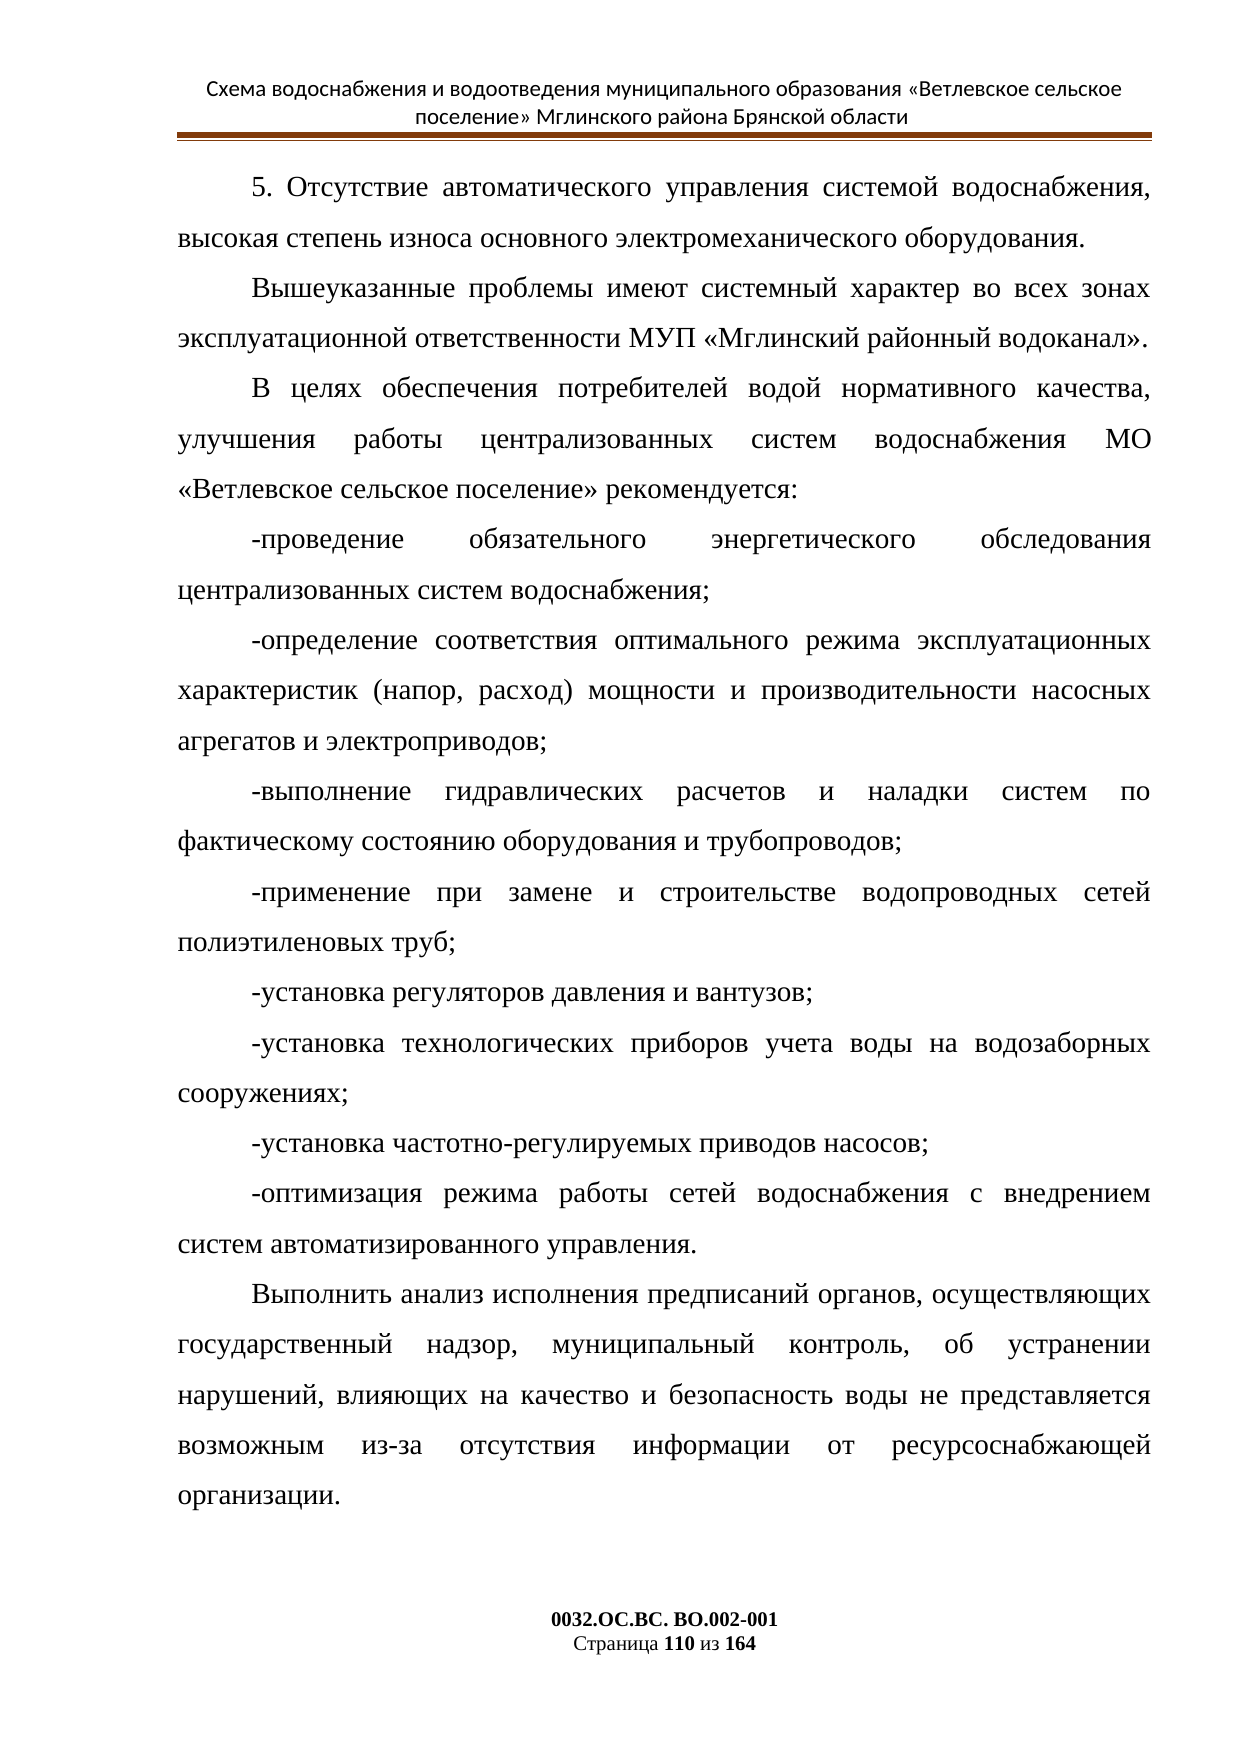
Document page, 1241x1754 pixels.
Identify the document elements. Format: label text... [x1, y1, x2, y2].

text -оптимизация режима работы сетей водоснабжения с внедрением систем автоматизированного управления. [177, 1176, 1152, 1259]
text -применение при замене и строительстве водопроводных сетей полиэтиленовых труб; [177, 874, 1152, 958]
text -установка регуляторов давления и вантузов; [177, 974, 1152, 1008]
text Выполнить анализ исполнения предписаний органов, осуществляющих государственный надзор, муниципальный контроль, об устранении нарушений, влияющих на качество и безопасность воды не представляется возможным из-за отсутствия информации от ресурсоснабжающей организации. [177, 1276, 1152, 1511]
list Вышеуказанные проблемы имеют системный характер во всех зонах эксплуатационной ответственности МУП «Мглинский районный водоканал». [177, 270, 1152, 354]
text -проведение обязательного энергетического обследования централизованных систем водоснабжения; [177, 522, 1152, 605]
text -установка частотно-регулируемых приводов насосов; [177, 1125, 1152, 1159]
text -установка технологических приборов учета воды на водозаборных сооружениях; [177, 1025, 1152, 1108]
text 5. Отсутствие автоматического управления системой водоснабжения, высокая степень износа основного электромеханического оборудования. [177, 169, 1152, 253]
text -выполнение гидравлических расчетов и наладки систем по фактическому состоянию оборудования и трубопроводов; [177, 773, 1152, 857]
text -определение соответствия оптимального режима эксплуатационных характеристик (напор, расход) мощности и производительности насосных агрегатов и электроприводов; [177, 622, 1152, 756]
text В целях обеспечения потребителей водой нормативного качества, улучшения работы централизованных систем водоснабжения МО «Ветлевское сельское поселение» рекомендуется: [177, 371, 1152, 505]
